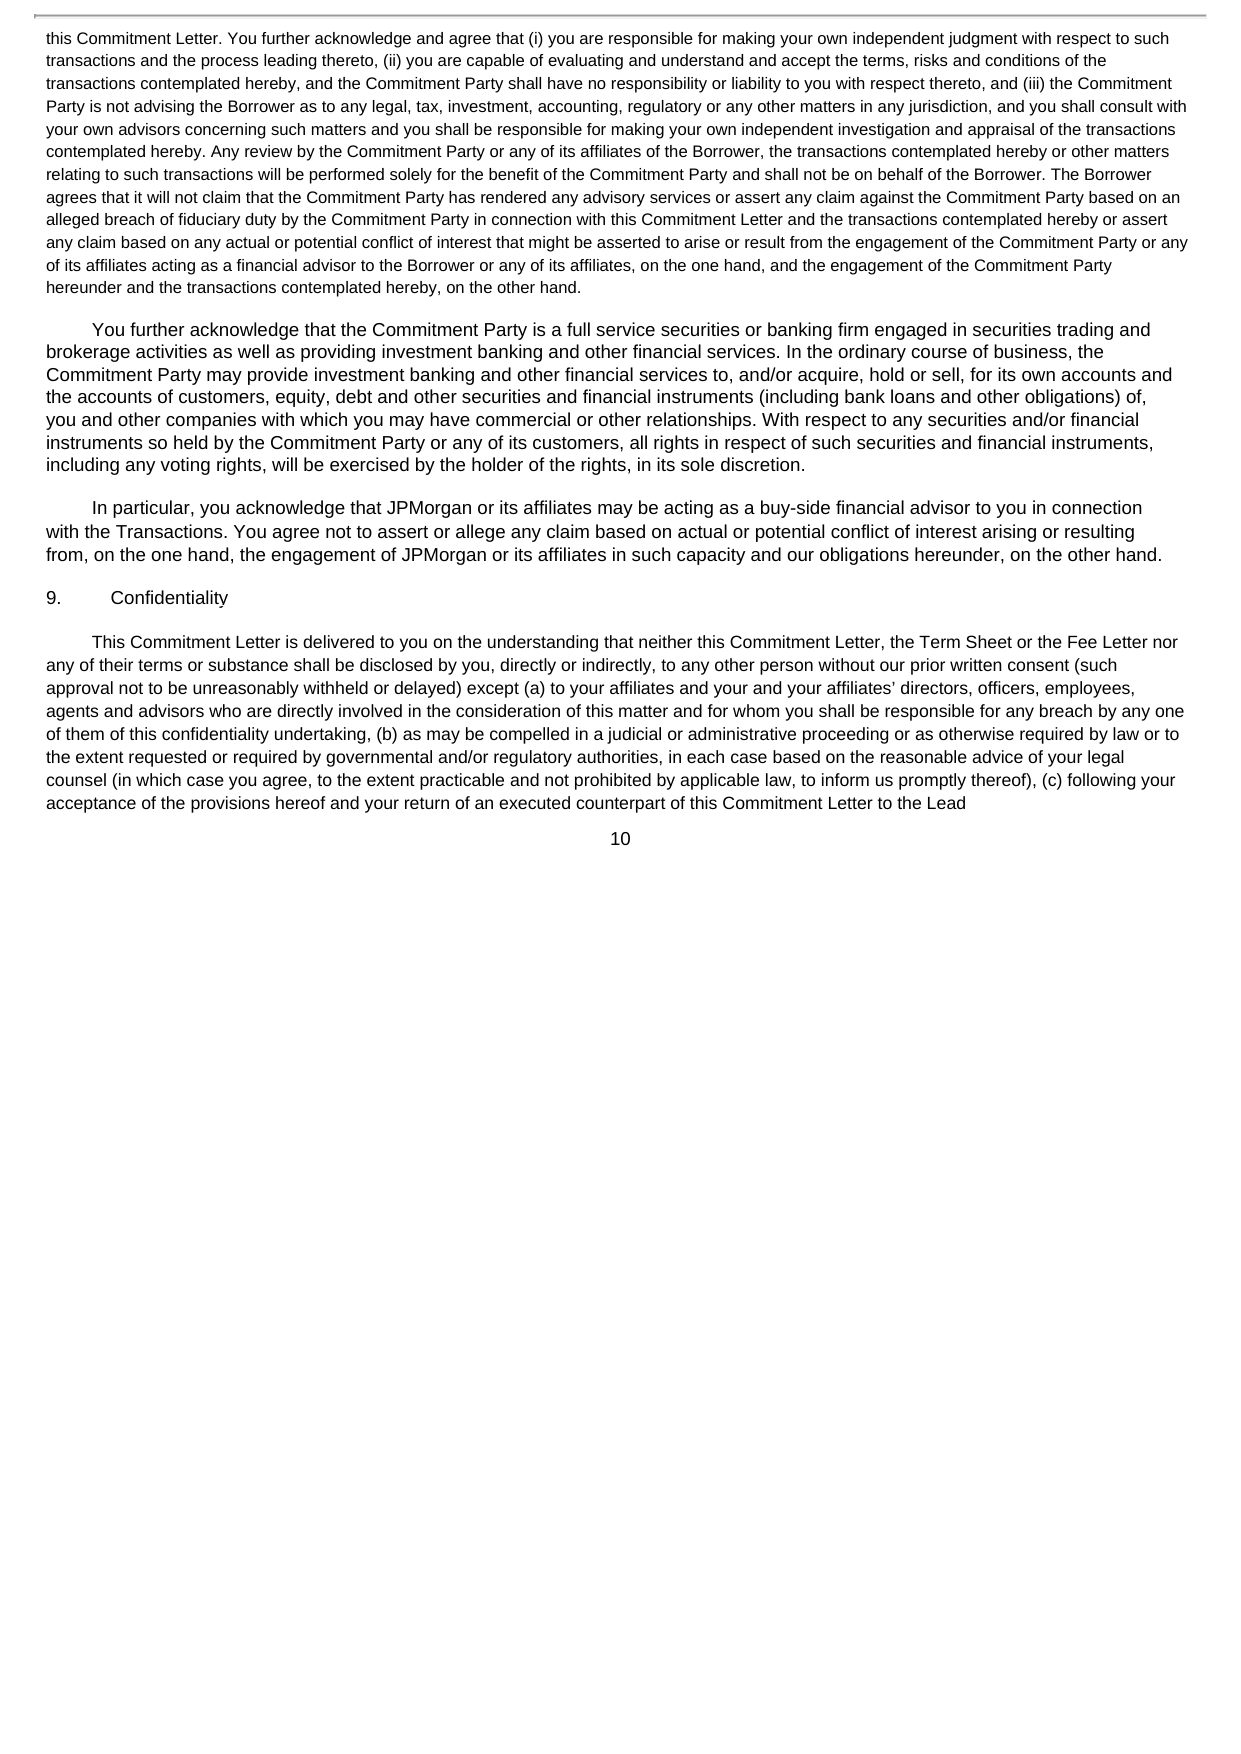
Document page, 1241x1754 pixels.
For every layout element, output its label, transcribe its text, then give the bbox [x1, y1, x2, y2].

text In particular, you acknowledge that JPMorgan or its affiliates may be acting as a buy-side financial advisor to you in connection with the Transactions. You agree not to assert or allege any claim based on actual or potential conflict of interest arising or resulting from, on the one hand, the engagement of JPMorgan or its affiliates in such capacity and our obligations hereunder, on the other hand. [46, 497, 1169, 566]
text 10 [46, 827, 1194, 849]
picture [34, 14, 1207, 19]
text You further acknowledge that the Commitment Party is a full service securities or banking firm engaged in securities trading and brokerage activities as well as providing investment banking and other financial services. In the ordinary course of business, the Commitment Party may provide investment banking and other financial services to, and/or acquire, hold or sell, for its own accounts and the accounts of customers, equity, debt and other securities and financial instruments (including bank loans and other obligations) of, you and other companies with which you may have commercial or other relationships. With respect to any securities and/or financial instruments so held by the Commitment Party or any of its customers, all rights in respect of such securities and financial instruments, including any voting rights, will be exercised by the holder of the rights, in its sole discretion. [46, 318, 1182, 476]
text This Commitment Letter is delivered to you on the understanding that neither this Commitment Letter, the Term Sheet or the Fee Letter nor any of their terms or substance shall be disclosed by you, directly or indirectly, to any other person without our prior written consent (such approval not to be unreasonably withheld or delayed) except (a) to your affiliates and your and your affiliates’ directors, officers, employees, agents and advisors who are directly involved in the consideration of this matter and for whom you shall be responsible for any breach by any one of them of this confidentiality undertaking, (b) as may be compelled in a judicial or administrative proceeding or as otherwise required by law or to the extent requested or required by governmental and/or regulatory authorities, in each case based on the reasonable advice of your legal counsel (in which case you agree, to the extent practicable and not prohibited by applicable law, to inform us promptly thereof), (c) following your acceptance of the provisions hereof and your return of an executed counterpart of this Commitment Letter to the Lead [46, 632, 1190, 813]
text this Commitment Letter. You further acknowledge and agree that (i) you are responsible for making your own independent judgment with respect to such transactions and the process leading thereto, (ii) you are capable of evaluating and understand and accept the terms, risks and conditions of the transactions contemplated hereby, and the Commitment Party shall have no responsibility or liability to you with respect thereto, and (iii) the Commitment Party is not advising the Borrower as to any legal, tax, investment, accounting, regulatory or any other matters in any jurisdiction, and you shall consult with your own advisors concerning such matters and you shall be responsible for making your own independent investigation and appraisal of the transactions contemplated hereby. Any review by the Commitment Party or any of its affiliates of the Borrower, the transactions contemplated hereby or other matters relating to such transactions will be performed solely for the benefit of the Commitment Party and shall not be on behalf of the Borrower. The Borrower agrees that it will not claim that the Commitment Party has rendered any advisory services or assert any claim against the Commitment Party based on an alleged breach of fiduciary duty by the Commitment Party in connection with this Commitment Letter and the transactions contemplated hereby or assert any claim based on any actual or potential conflict of interest that might be asserted to arise or result from the engagement of the Commitment Party or any of its affiliates acting as a financial advisor to the Borrower or any of its affiliates, on the one hand, and the engagement of the Commitment Party hereunder and the transactions contemplated hereby, on the other hand. [46, 28, 1192, 297]
list Confidentiality [46, 587, 1192, 608]
